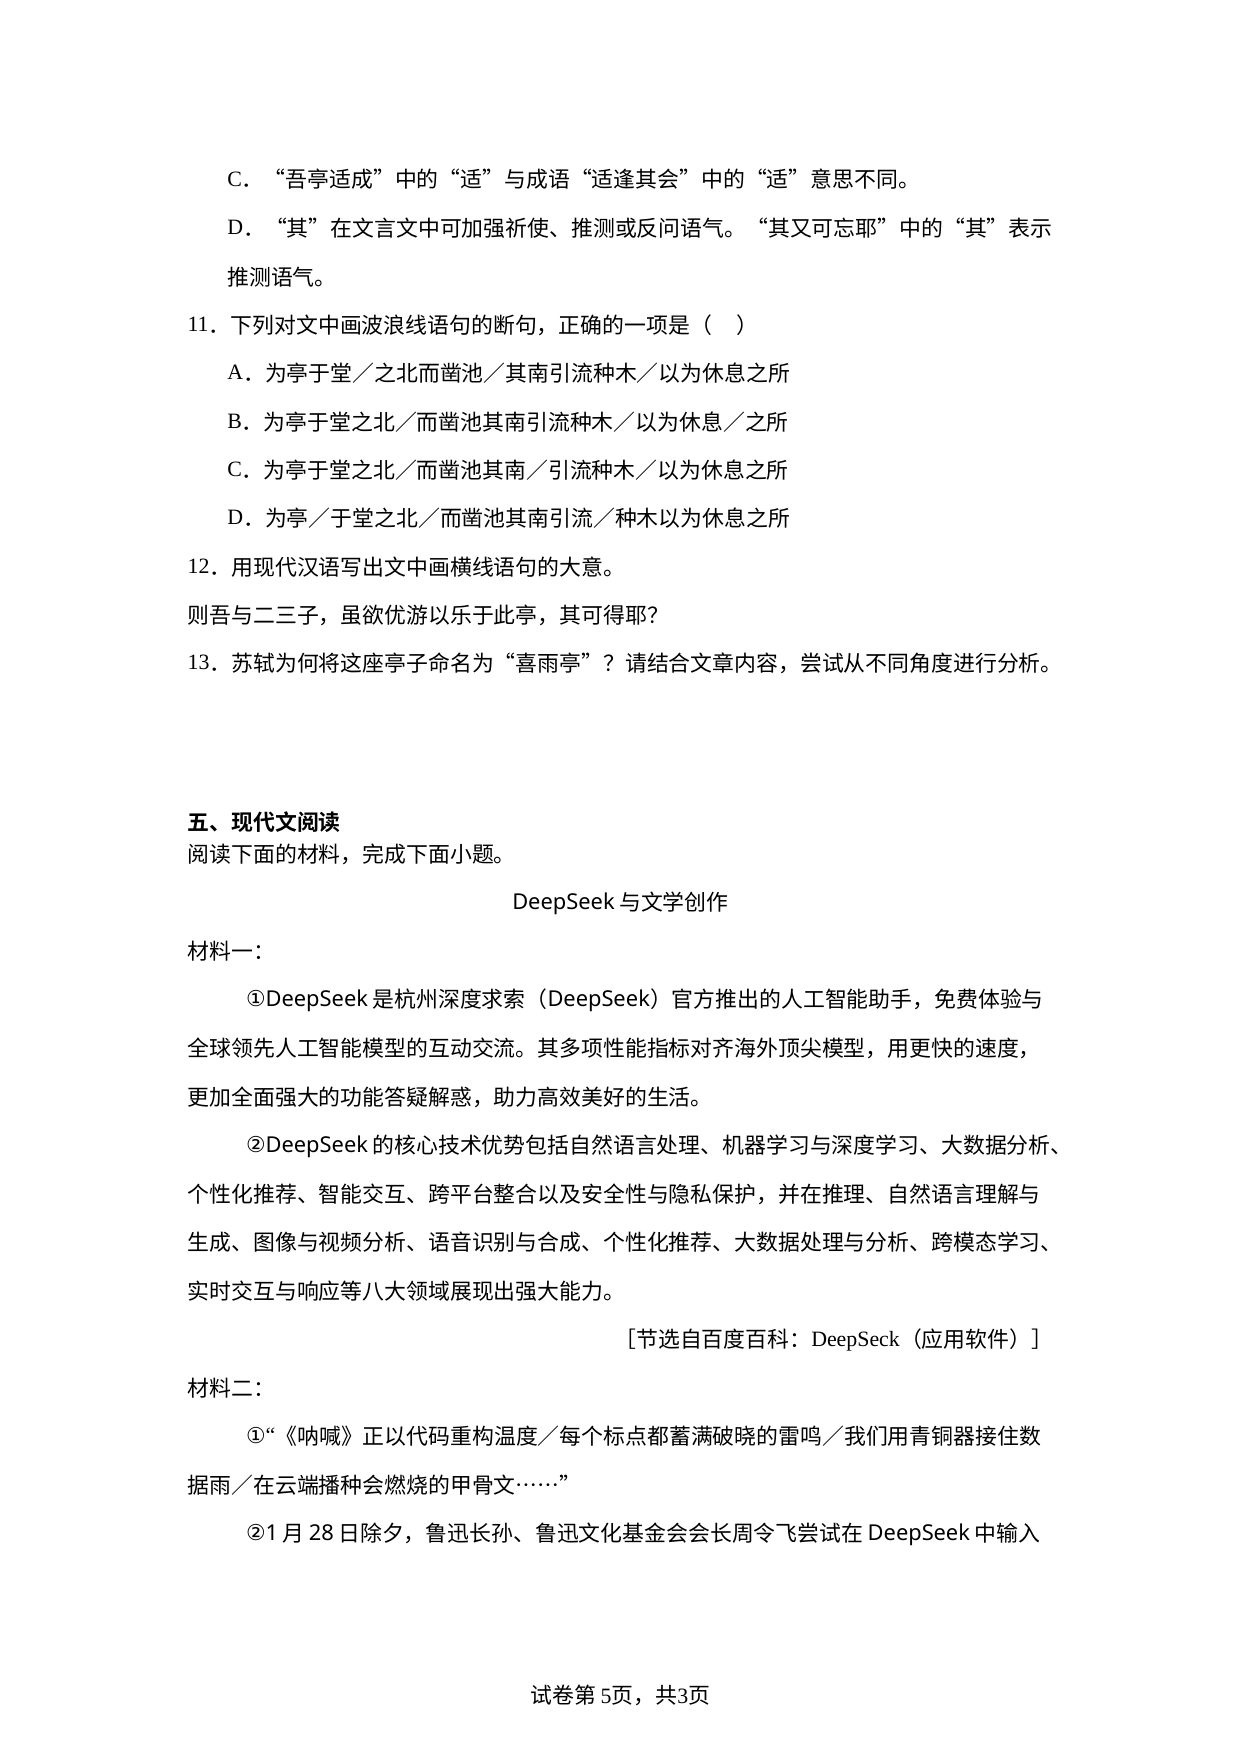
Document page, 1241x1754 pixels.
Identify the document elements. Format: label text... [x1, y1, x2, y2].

text ①“《呐喊》正以代码重构温度／每个标点都蓄满破晓的雷鸣／我们用青铜器接住数据雨／在云端播种会燃烧的甲骨文……” [187, 1419, 1053, 1500]
text 13．苏轼为何将这座亭子命名为“喜雨亭”？请结合文章内容，尝试从不同角度进行分析。 [187, 646, 1053, 678]
text ②DeepSeek的核心技术优势包括自然语言处理、机器学习与深度学习、大数据分析、个性化推荐、智能交互、跨平台整合以及安全性与隐私保护，并在推理、自然语言理解与生成、图像与视频分析、语音识别与合成、个性化推荐、大数据处理与分析、跨模态学习、实时交互与响应等八大领域展现出强大能力。 [187, 1127, 1053, 1306]
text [187, 1516, 1053, 1548]
text 五、现代文阅读 [187, 804, 1053, 837]
text 阅读下面的材料，完成下面小题。 [187, 837, 1053, 869]
text 11．下列对文中画波浪线语句的断句，正确的一项是（ ） [187, 307, 1053, 340]
text ［节选自百度百科：DeepSeck（应用软件）］ [187, 1322, 1053, 1354]
text 材料二： [187, 1370, 1053, 1403]
text 12．用现代汉语写出文中画横线语句的大意。 [187, 549, 1053, 582]
text DeepSeek与文学创作 [187, 885, 1053, 917]
text 则吾与二三子，虽欲优游以乐于此亭，其可得耶？ [187, 597, 1053, 630]
text C．“吾亭适成”中的“适”与成语“适逢其会”中的“适”意思不同。 [227, 162, 1053, 194]
text D．“其”在文言文中可加强祈使、推测或反问语气。“其又可忘耶”中的“其”表示推测语气。 [227, 210, 1053, 292]
text D．为亭／于堂之北／而凿池其南引流／种木以为休息之所 [227, 501, 1053, 533]
text C．为亭于堂之北／而凿池其南／引流种木／以为休息之所 [227, 452, 1053, 485]
text A．为亭于堂／之北而凿池／其南引流种木／以为休息之所 [227, 356, 1053, 388]
text 材料一： [187, 933, 1053, 966]
text B．为亭于堂之北／而凿池其南引流种木／以为休息／之所 [227, 404, 1053, 437]
text ①DeepSeek是杭州深度求索（DeepSeek）官方推出的人工智能助手，免费体验与全球领先人工智能模型的互动交流。其多项性能指标对齐海外顶尖模型，用更快的速度，更加全面强大的功能答疑解惑，助力高效美好的生活。 [187, 982, 1053, 1112]
